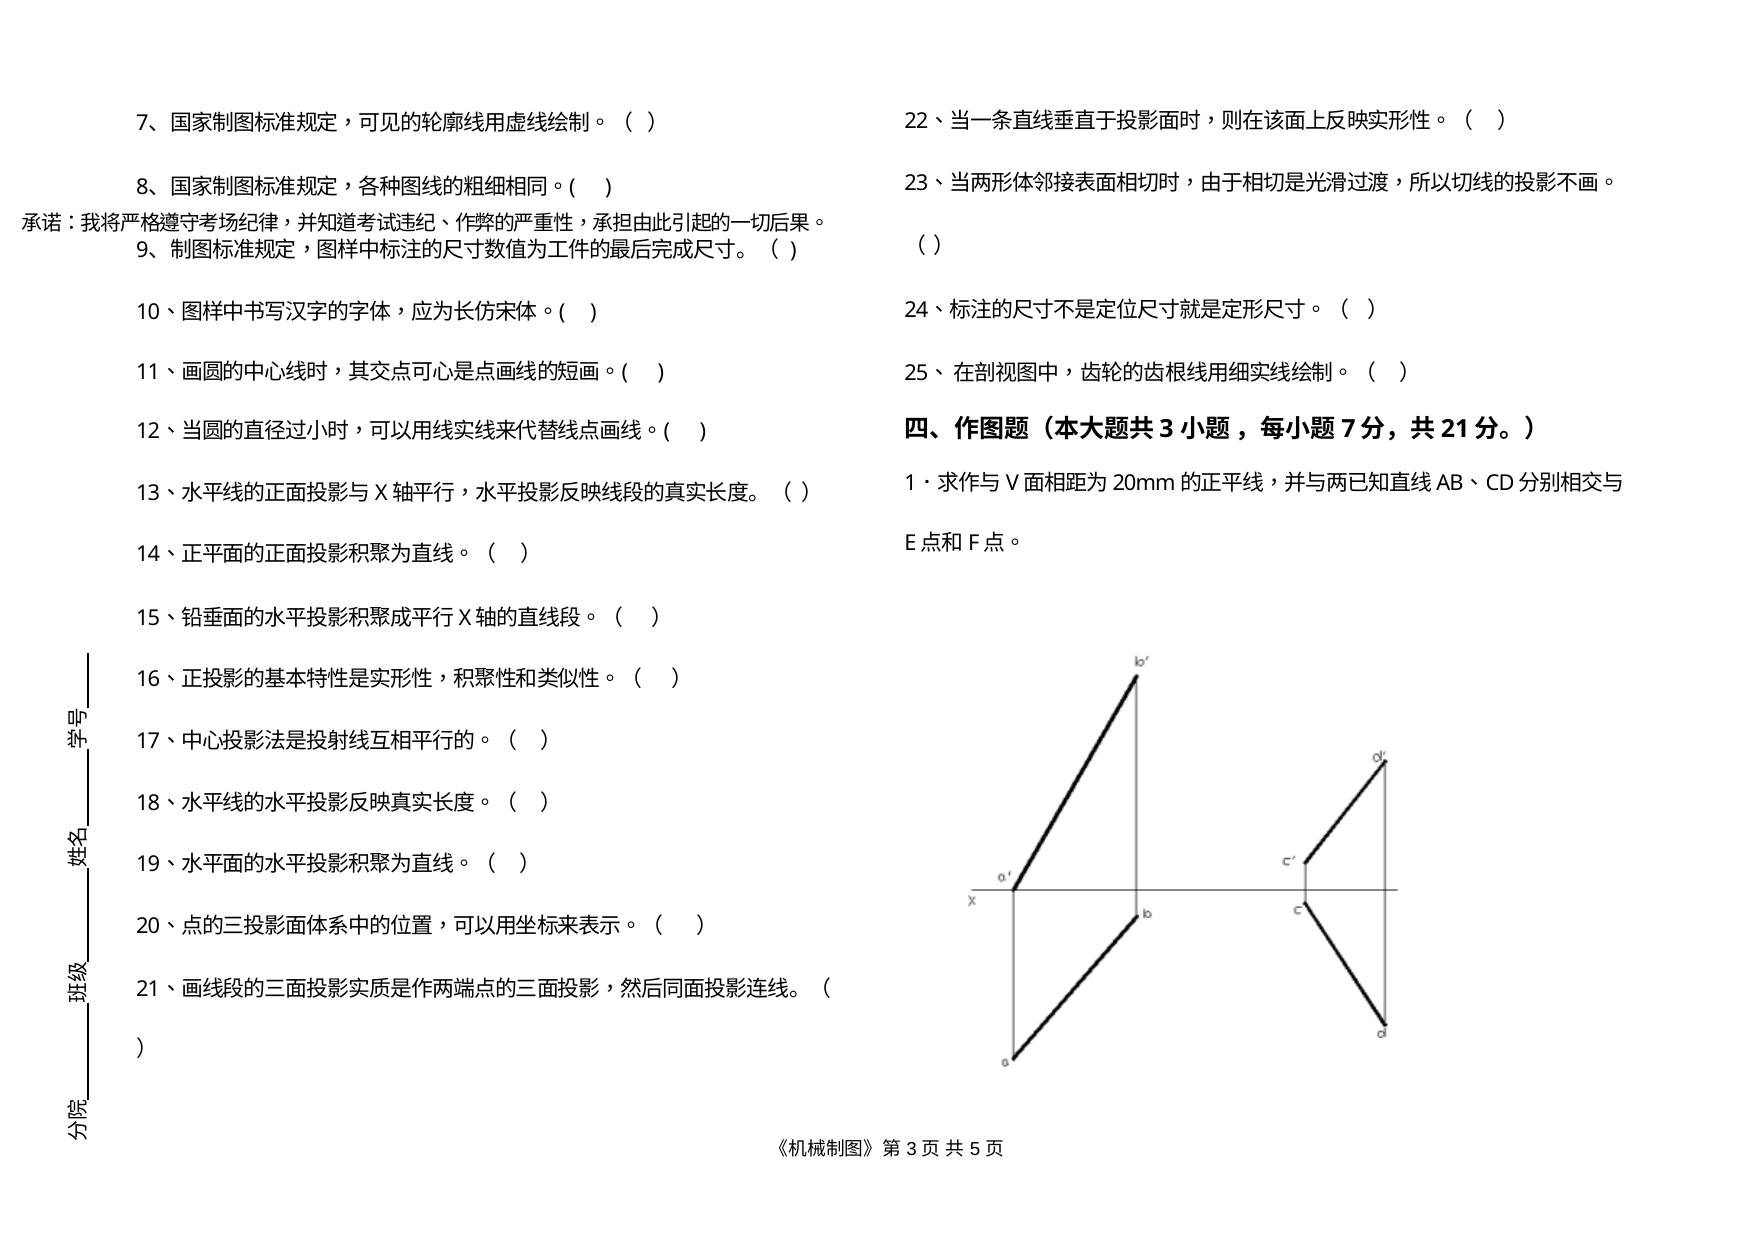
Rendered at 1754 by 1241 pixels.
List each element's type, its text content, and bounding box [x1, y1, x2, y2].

text 16、正投影的基本特性是实形性，积聚性和类似性。（ ） [136, 663, 860, 693]
text 11、画圆的中心线时，其交点可心是点画线的短画。( ) [136, 356, 860, 385]
text 12、当圆的直径过小时，可以用线实线来代替线点画线。( ) [136, 415, 860, 445]
text 17、中心投影法是投射线互相平行的。（ ） [136, 725, 860, 755]
picture [915, 608, 1518, 1111]
text 24、标注的尺寸不是定位尺寸就是定形尺寸。（ ） [904, 292, 1628, 323]
list 7、国家制图标准规定，可见的轮廓线用虚线绘制。（ ） [136, 105, 860, 137]
text 四、作图题（本大题共3 小题 ，每小题 7分，共21分。） [904, 408, 1628, 445]
text 14、正平面的正面投影积聚为直线。（ ） [136, 538, 860, 568]
text 21、画线段的三面投影实质是作两端点的三面投影，然后同面投影连线。（ ） [136, 971, 860, 1063]
list 8、国家制图标准规定，各种图线的粗细相同。( ) [136, 169, 860, 201]
text 22、当一条直线垂直于投影面时，则在该面上反映实形性。（ ） [904, 105, 1628, 135]
list 1．求作与V面相距为20mm的正平线，并与两已知直线AB、CD分别相交与E点和F点。 [904, 467, 1628, 556]
text 23、当两形体邻接表面相切时，由于相切是光滑过渡，所以切线的投影不画。（ ） [904, 167, 1628, 260]
text 18、水平线的水平投影反映真实长度。（ ） [136, 787, 860, 816]
text 19、水平面的水平投影积聚为直线。（ ） [136, 848, 860, 878]
text 13、水平线的正面投影与X轴平行，水平投影反映线段的真实长度。（ ） [136, 475, 860, 507]
text 20、点的三投影面体系中的位置，可以用坐标来表示。（ ） [136, 910, 860, 939]
text 10、图样中书写汉字的字体，应为长仿宋体。( ) [136, 296, 860, 326]
text 25、 在剖视图中，齿轮的齿根线用细实线绘制。（ ） [904, 355, 1628, 387]
text 15、铅垂面的水平投影积聚成平行X轴的直线段。（ ） [136, 600, 860, 632]
list 9、制图标准规定，图样中标注的尺寸数值为工件的最后完成尺寸。（ ) [136, 232, 860, 264]
